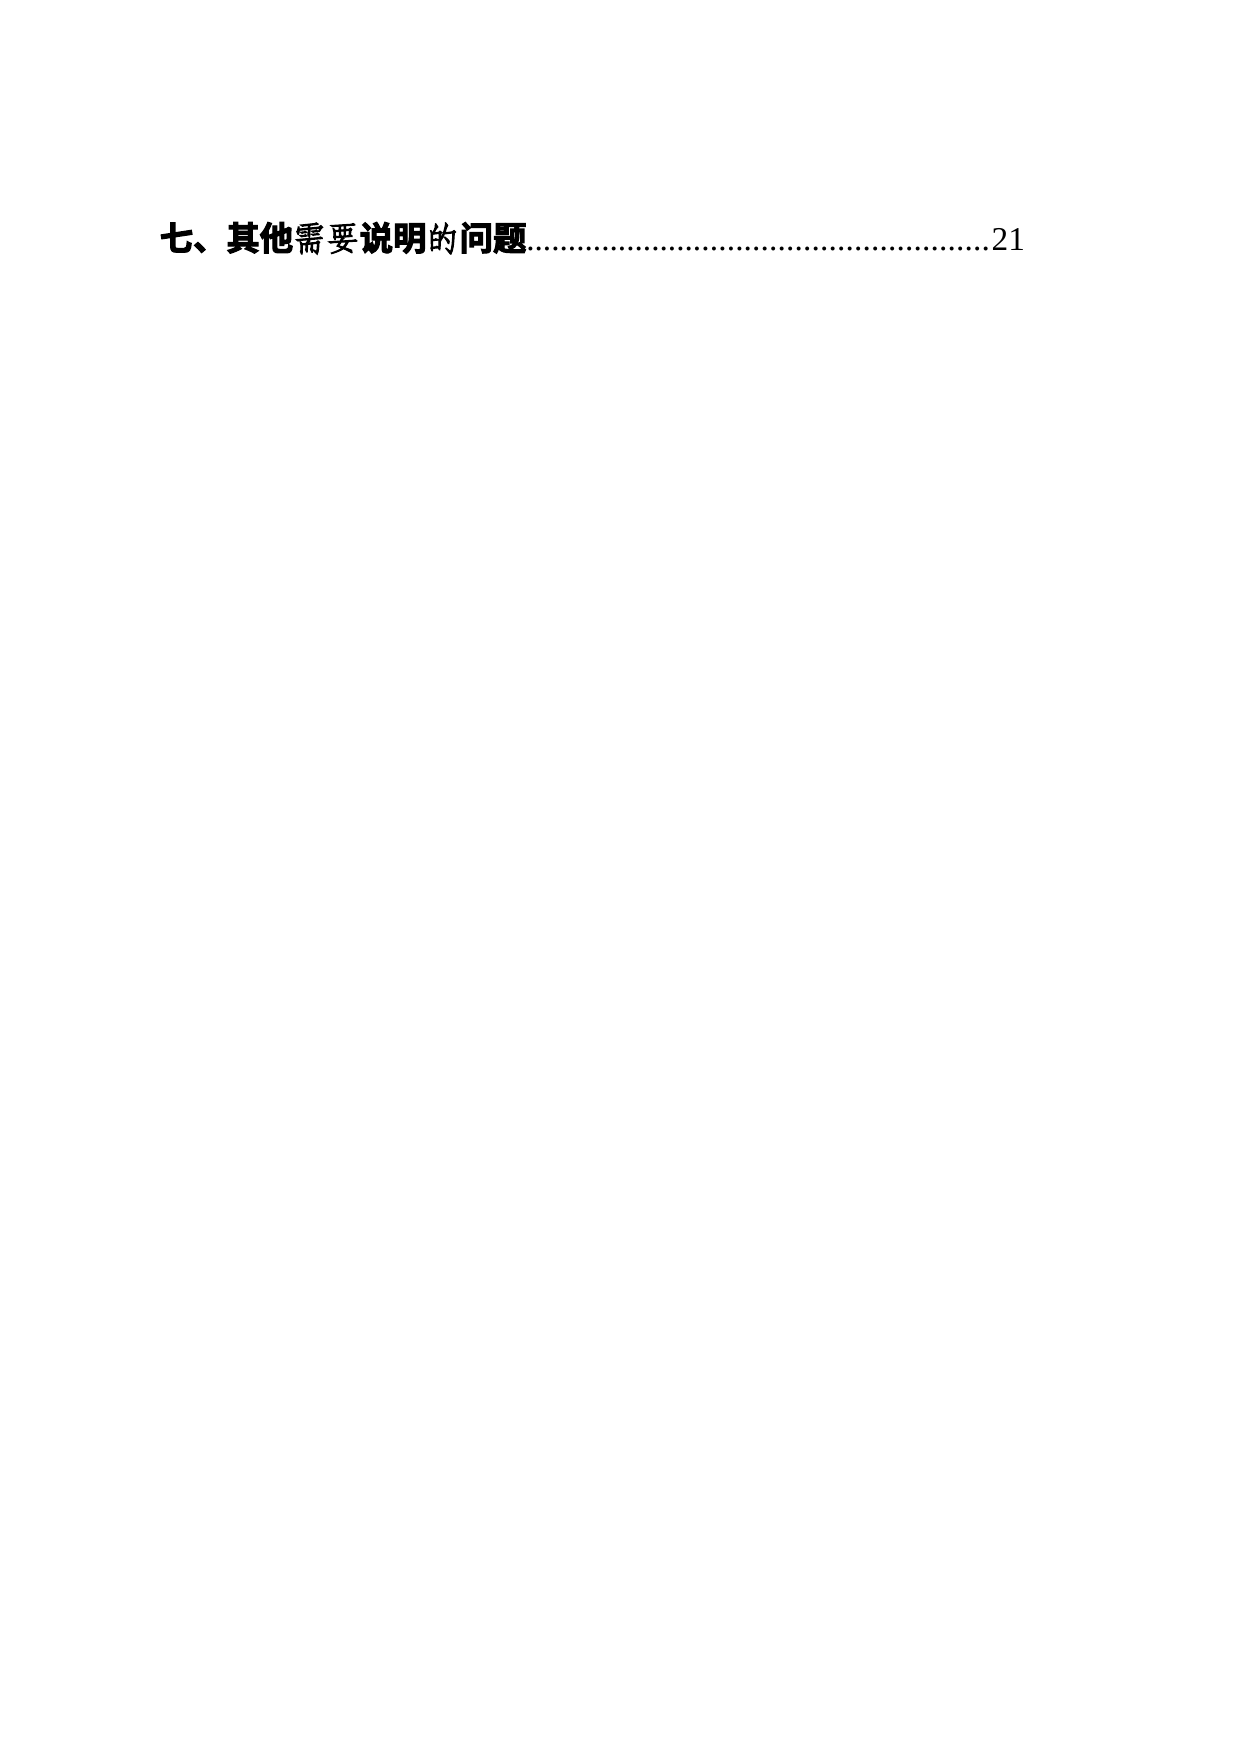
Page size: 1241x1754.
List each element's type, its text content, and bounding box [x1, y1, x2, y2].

text 七、其他需要说明的问题 21 [159, 205, 1081, 270]
